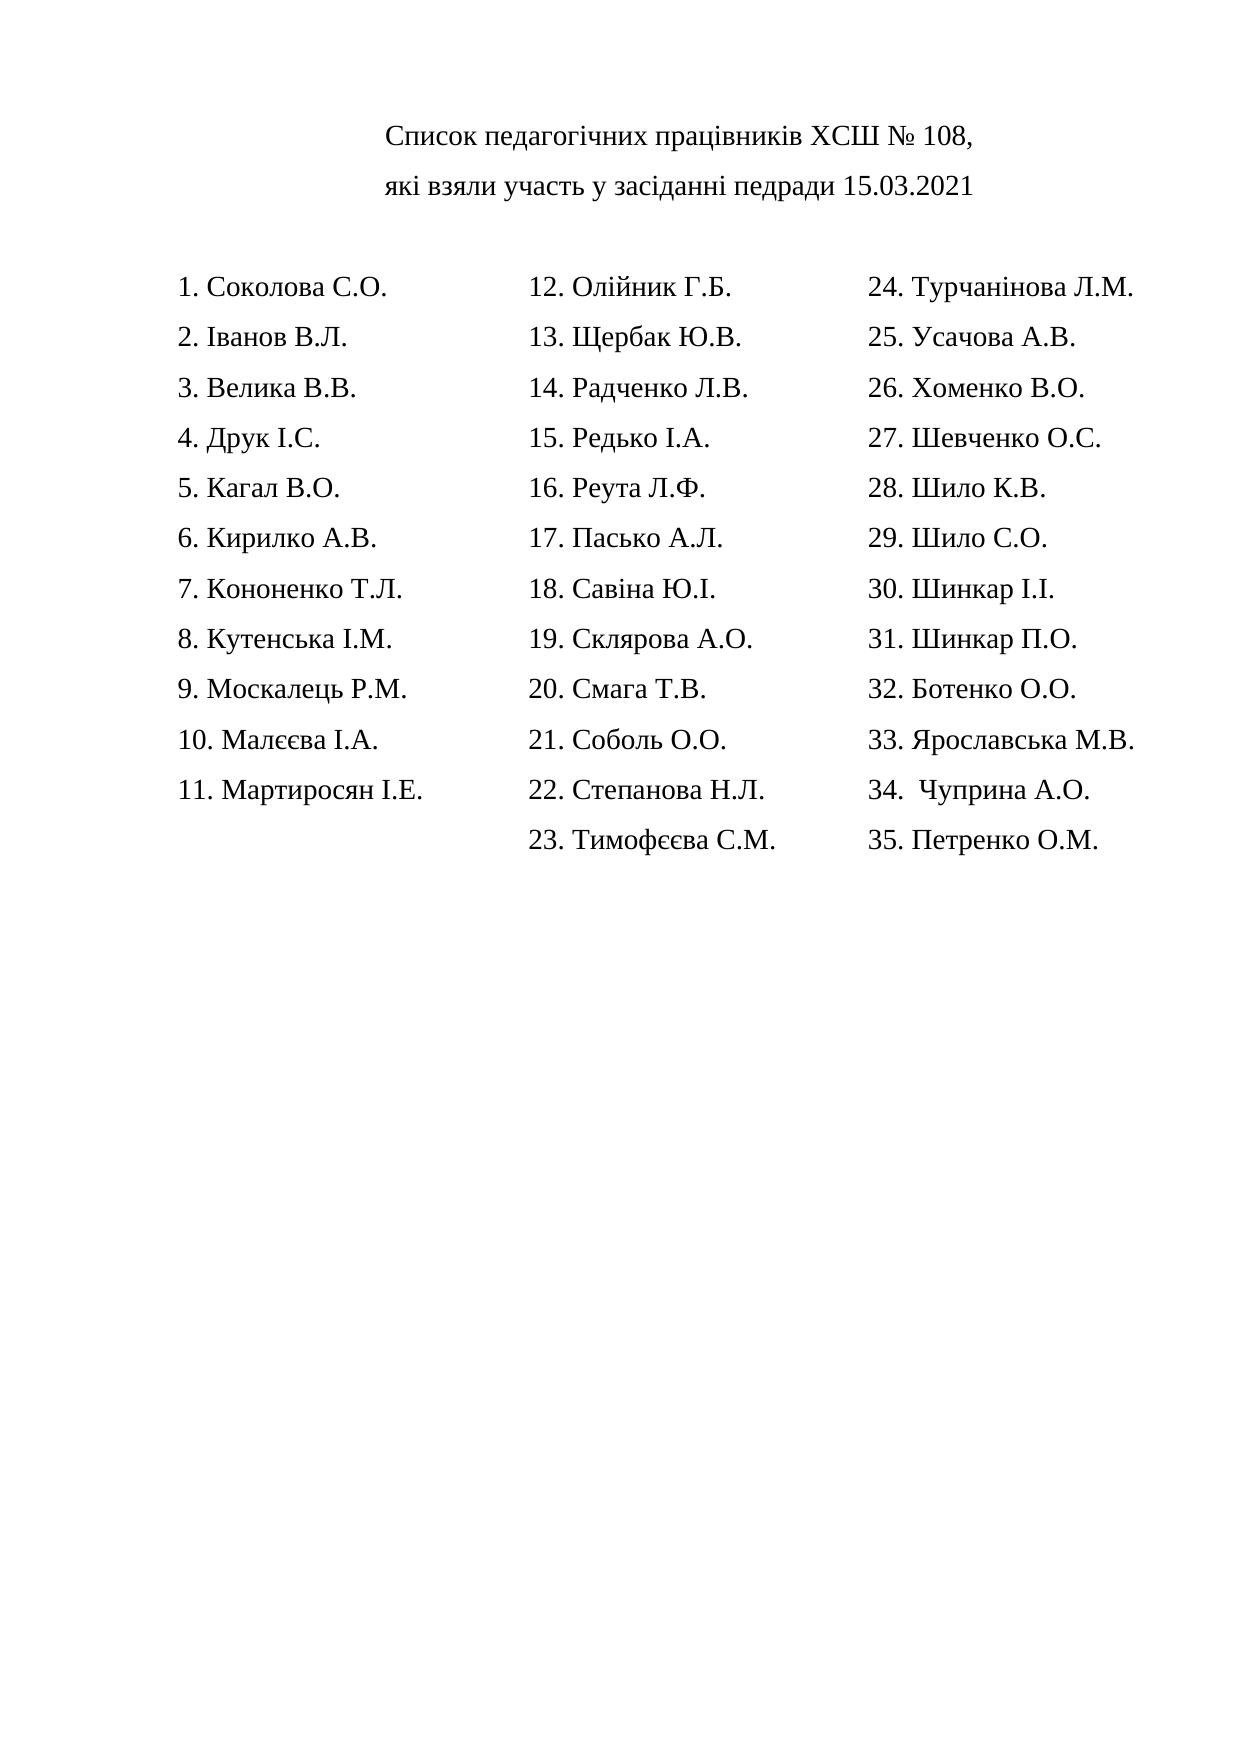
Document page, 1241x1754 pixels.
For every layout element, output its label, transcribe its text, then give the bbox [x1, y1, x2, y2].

text Список педагогічних працівників ХСШ № 108, [177, 118, 1181, 152]
table_header 24. Турчанінова Л.М. 25. Усачова А.В. 26. Хоменко В.О. 27. Шевченко О.С. 28. Шило К.В. 29. Шило С.О. 30. Шинкар І.І. 31. Шинкар П.О. 32. Ботенко О.О. 33. Ярославська М.В. 34. Чуприна А.О. 35. Петренко О.М. [856, 269, 1181, 916]
table_header 1. Соколова С.О. 2. Іванов В.Л. 3. Велика В.В. 4. Друк І.С. 5. Кагал В.О. 6. Кирилко А.В. 7. Кононенко Т.Л. 8. Кутенська І.М. 9. Москалець Р.М. 10. Малєєва І.А. 11. Мартиросян І.Е. [166, 269, 517, 916]
text які взяли участь у засіданні педради 15.03.2021 [177, 168, 1181, 202]
table_header 12. Олійник Г.Б. 13. Щербак Ю.В. 14. Радченко Л.В. 15. Редько І.А. 16. Реута Л.Ф. 17. Пасько А.Л. 18. Савіна Ю.І. 19. Склярова А.О. 20. Смага Т.В. 21. Соболь О.О. 22. Степанова Н.Л. 23. Тимофєєва С.М. [517, 269, 856, 916]
